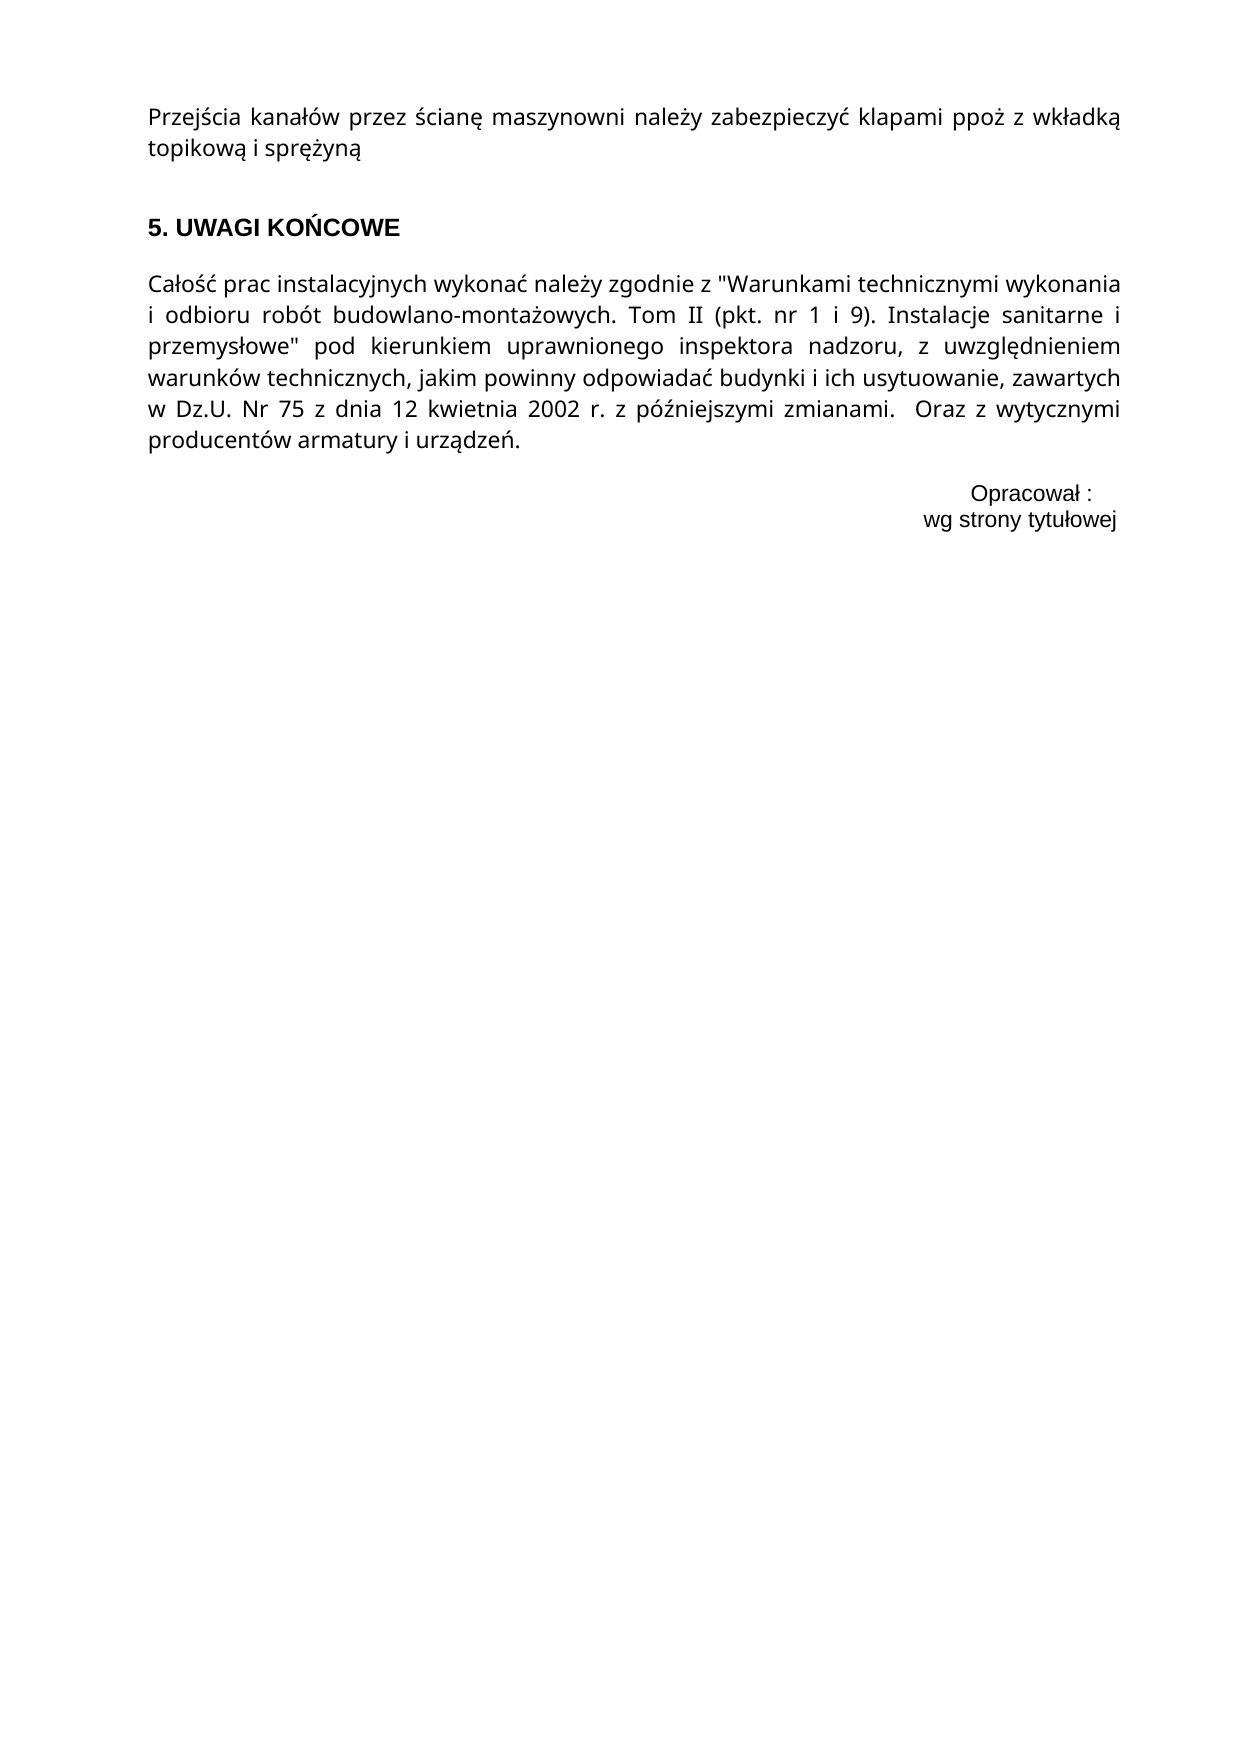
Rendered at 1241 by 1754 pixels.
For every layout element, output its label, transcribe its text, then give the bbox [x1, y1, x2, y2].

text Przejścia kanałów przez ścianę maszynowni należy zabezpieczyć klapami ppoż z wkładką topikową i sprężyną [148, 100, 1122, 163]
text Całość prac instalacyjnych wykonać należy zgodnie z "Warunkami technicznymi wykonania i odbioru robót budowlano-montażowych. Tom II (pkt. nr 1 i 9). Instalacje sanitarne i przemysłowe" pod kierunkiem uprawnionego inspektora nadzoru, z uwzględnieniem warunków technicznych, jakim powinny odpowiadać budynki i ich usytuowanie, zawartych w Dz.U. Nr 75 z dnia 12 kwietnia 2002 r. z późniejszymi zmianami. Oraz z wytycznymi producentów armatury i urządzeń. [148, 268, 1122, 455]
text 5. UWAGI KOŃCOWE [148, 214, 1122, 242]
text Opracował : wg strony tytułowej [885, 481, 1122, 532]
